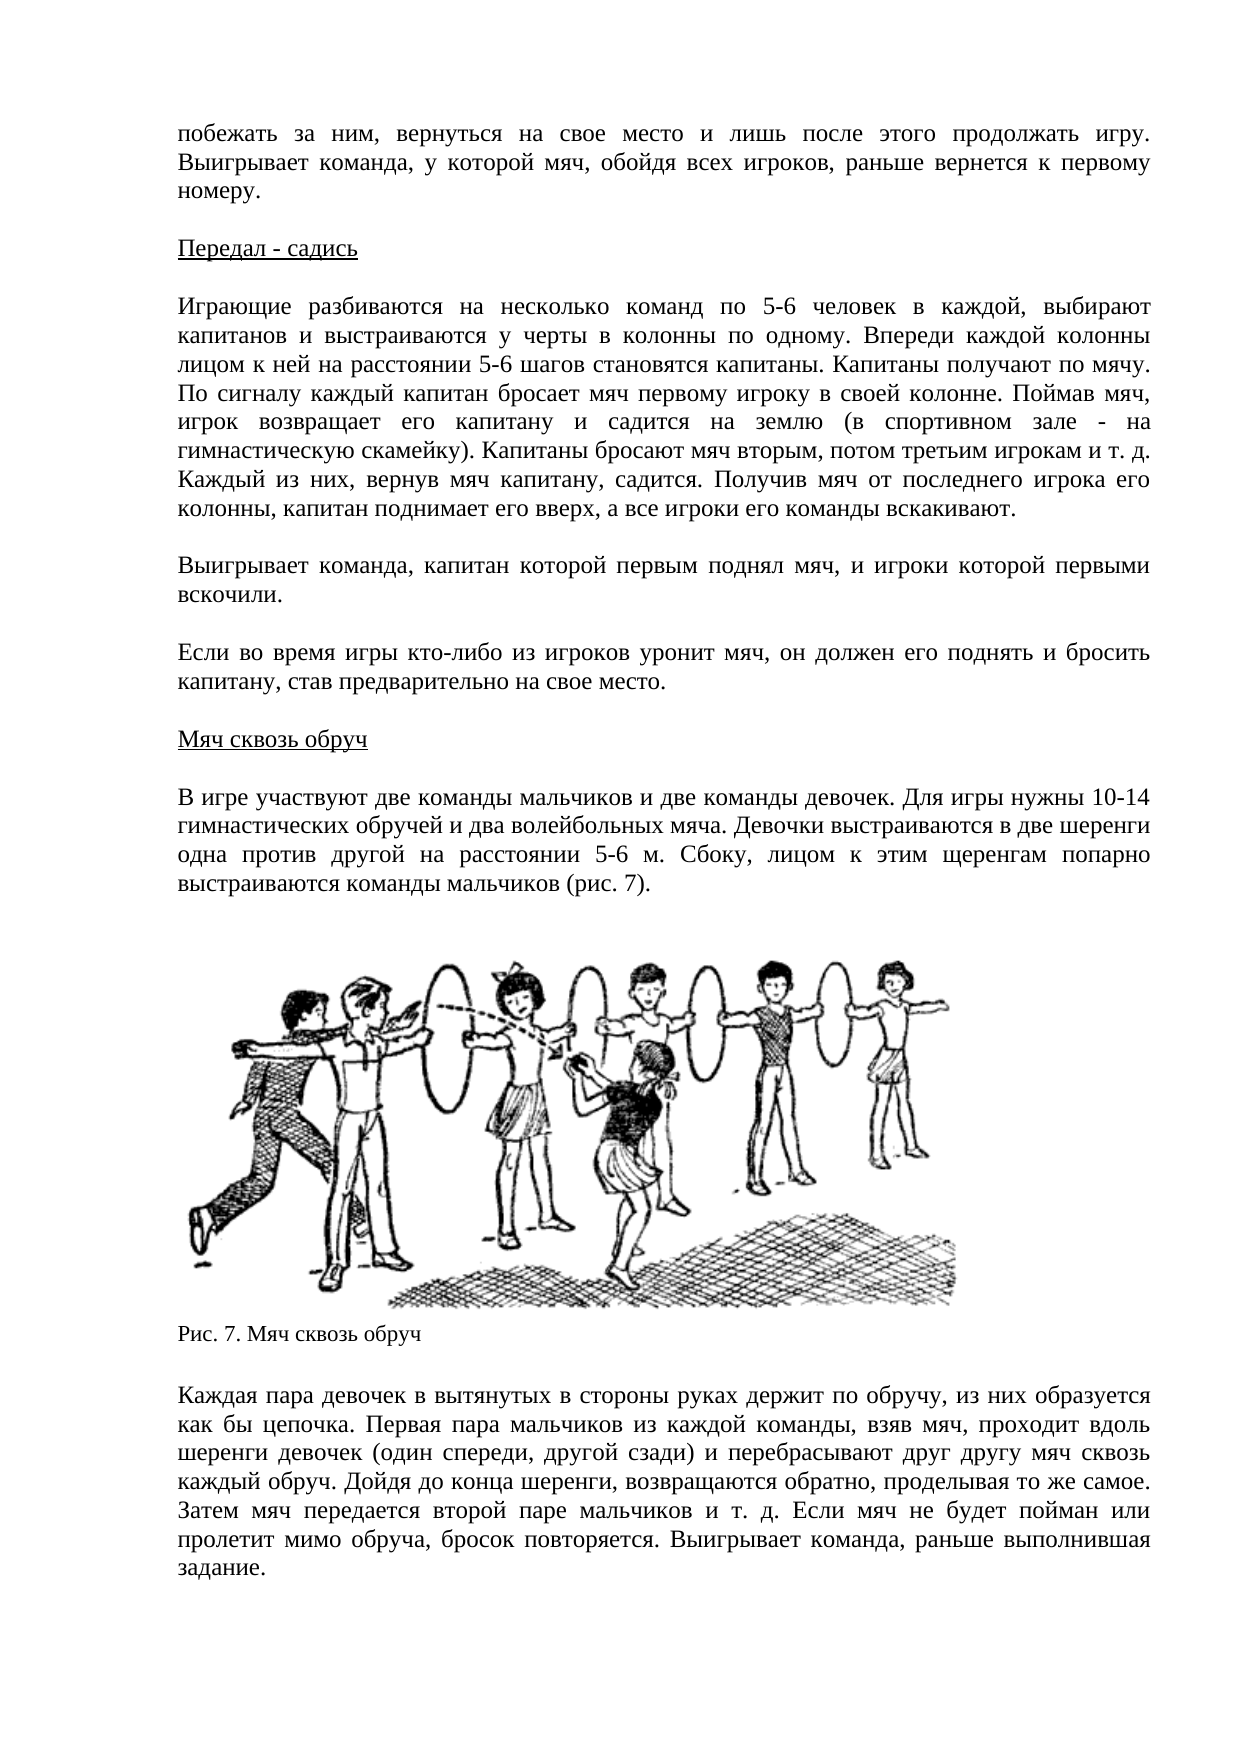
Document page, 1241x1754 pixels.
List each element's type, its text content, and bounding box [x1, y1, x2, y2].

text Играющие разбиваются на несколько команд по 5-6 человек в каждой, выбирают капитанов и выстраиваются у черты в колонны по одному. Впереди каждой колонны лицом к ней на расстоянии 5-6 шагов становятся капитаны. Капитаны получают по мячу. По сигналу каждый капитан бросает мяч первому игроку в своей колонне. Поймав мяч, игрок возвращает его капитану и садится на землю (в спортивном зале - на гимнастическую скамейку). Капитаны бросают мяч вторым, потом третьим игрокам и т. д. Каждый из них, вернув мяч капитану, садится. Получив мяч от последнего игрока его колонны, капитан поднимает его вверх, а все игроки его команды вскакивают. [177, 291, 1152, 521]
text Если во время игры кто-либо из игроков уронит мяч, он должен его поднять и бросить капитану, став предварительно на свое место. [177, 637, 1152, 695]
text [177, 118, 1152, 204]
text Мяч сквозь обруч [177, 724, 1152, 753]
text Каждая пара девочек в вытянутых в стороны руках держит по обручу, из них образуется как бы цепочка. Первая пара мальчиков из каждой команды, взяв мяч, проходит вдоль шеренги девочек (один спереди, другой сзади) и перебрасывают друг другу мяч сквозь каждый обруч. Дойдя до конца шеренги, возвращаются обратно, проделывая то же самое. Затем мяч передается второй паре мальчиков и т. д. Если мяч не будет пойман или пролетит мимо обруча, бросок повторяется. Выигрывает команда, раньше выполнившая задание. [177, 1380, 1152, 1581]
text Передал - садись [177, 233, 1152, 262]
text Выигрывает команда, капитан которой первым поднял мяч, и игроки которой первыми вскочили. [177, 551, 1152, 608]
text В игре участвуют две команды мальчиков и две команды девочек. Для игры нужны 10-14 гимнастических обручей и два волейбольных мяча. Девочки выстраиваются в две шеренги одна против другой на расстоянии 5-6 м. Сбоку, лицом к этим щеренгам попарно выстраиваются команды мальчиков (рис. 7). [177, 782, 1152, 897]
picture [177, 926, 959, 1317]
